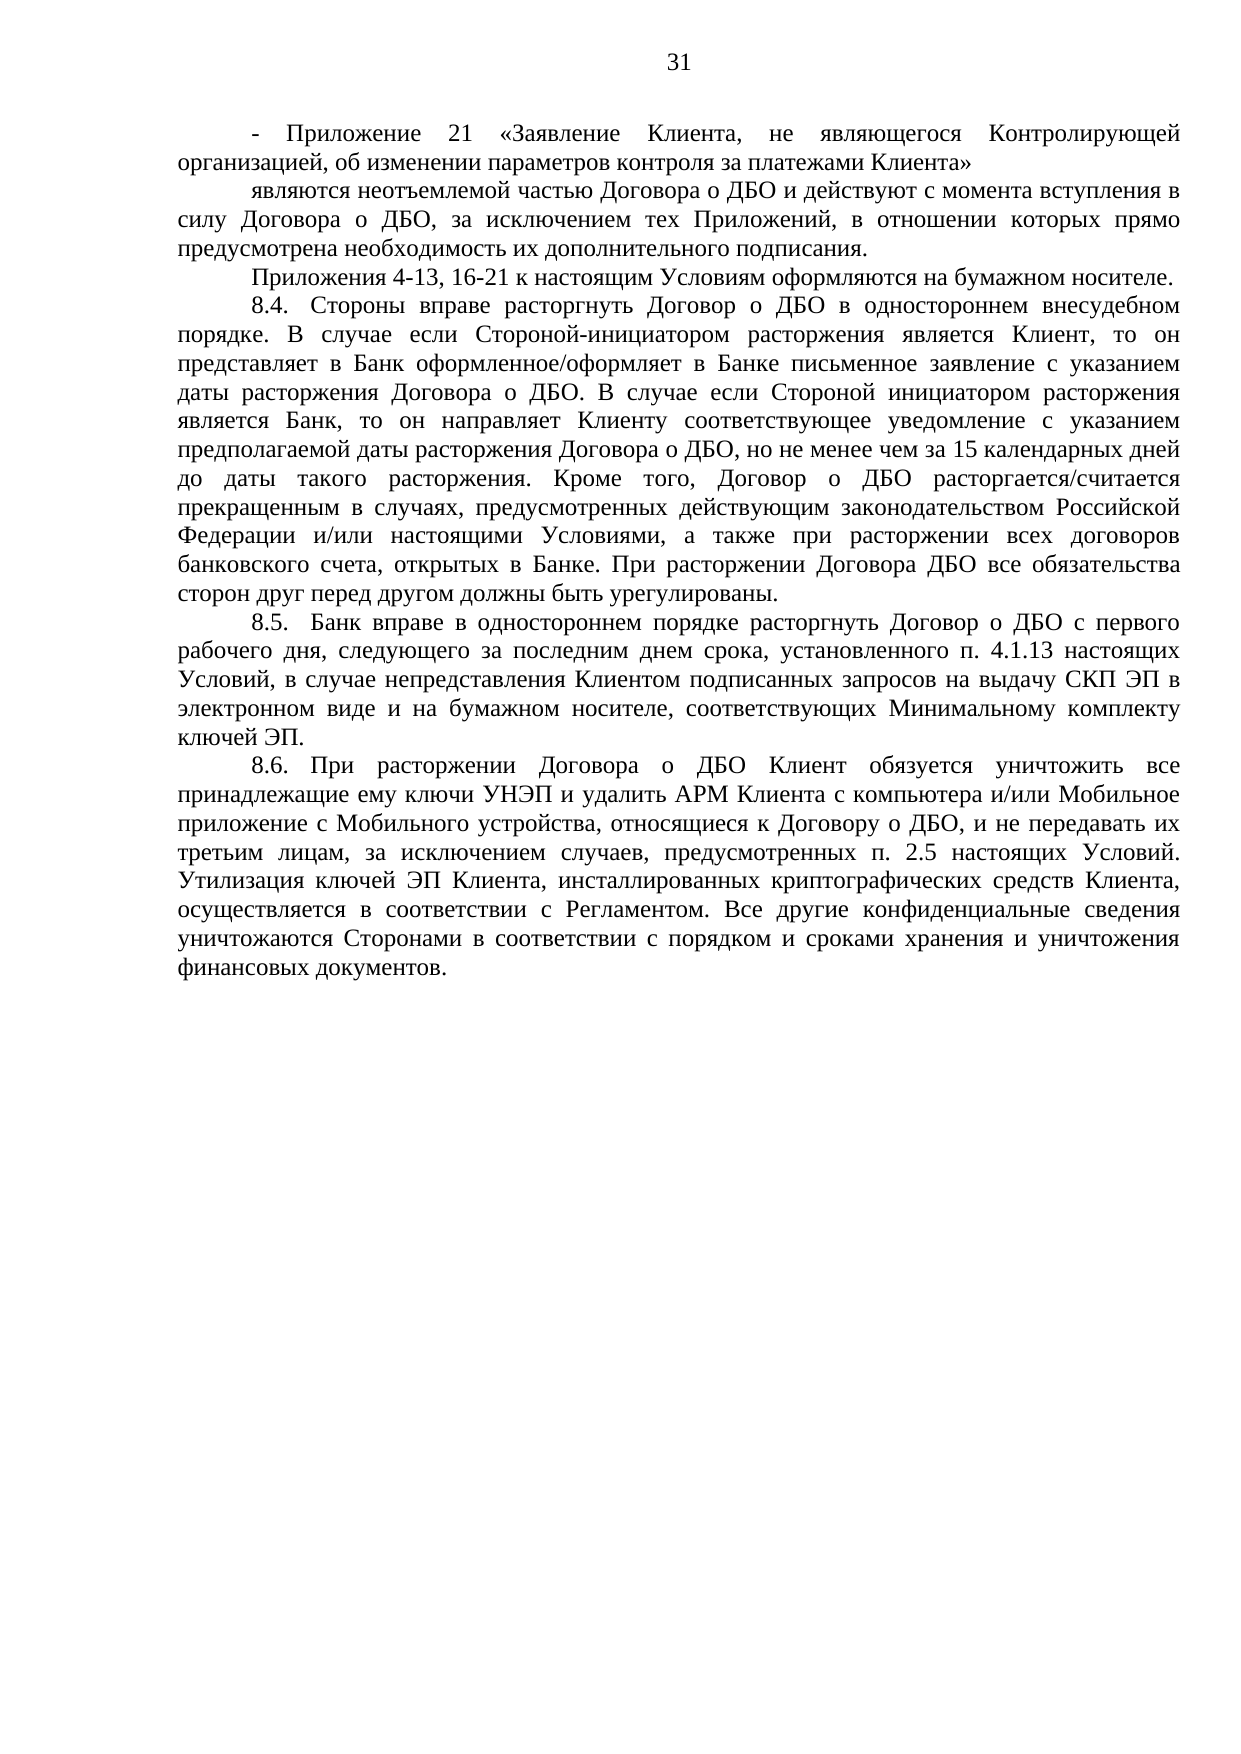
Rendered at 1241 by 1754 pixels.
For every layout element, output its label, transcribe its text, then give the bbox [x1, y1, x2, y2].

text - Приложение 21 «Заявление Клиента, не являющегося Контролирующей организацией, об изменении параметров контроля за платежами Клиента» [177, 118, 1181, 176]
text являются неотъемлемой частью Договора о ДБО и действуют с момента вступления в силу Договора о ДБО, за исключением тех Приложений, в отношении которых прямо предусмотрена необходимость их дополнительного подписания. [177, 176, 1181, 262]
text Приложения 4-13, 16-21 к настоящим Условиям оформляются на бумажном носителе. [177, 262, 1181, 291]
list Банк вправе в одностороннем порядке расторгнуть Договор о ДБО с первого рабочего дня, следующего за последним днем срока, установленного п. 4.1.13 настоящих Условий, в случае непредставления Клиентом подписанных запросов на выдачу СКП ЭП в электронном виде и на бумажном носителе, соответствующих Минимальному комплекту ключей ЭП. [177, 607, 1181, 751]
list При расторжении Договора о ДБО Клиент обязуется уничтожить все принадлежащие ему ключи УНЭП и удалить АРМ Клиента с компьютера и/или Мобильное приложение с Мобильного устройства, относящиеся к Договору о ДБО, и не передавать их третьим лицам, за исключением случаев, предусмотренных п. 2.5 настоящих Условий. Утилизация ключей ЭП Клиента, инсталлированных криптографических средств Клиента, осуществляется в соответствии с Регламентом. Все другие конфиденциальные сведения уничтожаются Сторонами в соответствии с порядком и сроками хранения и уничтожения финансовых документов. [177, 751, 1181, 981]
list Стороны вправе расторгнуть Договор о ДБО в одностороннем внесудебном порядке. В случае если Стороной-инициатором расторжения является Клиент, то он представляет в Банк оформленное/оформляет в Банке письменное заявление с указанием даты расторжения Договора о ДБО. В случае если Стороной инициатором расторжения является Банк, то он направляет Клиенту соответствующее уведомление с указанием предполагаемой даты расторжения Договора о ДБО, но не менее чем за 15 календарных дней до даты такого расторжения. Кроме того, Договор о ДБО расторгается/считается прекращенным в случаях, предусмотренных действующим законодательством Российской Федерации и/или настоящими Условиями, а также при расторжении всех договоров банковского счета, открытых в Банке. При расторжении Договора ДБО все обязательства сторон друг перед другом должны быть урегулированы. [177, 291, 1181, 607]
